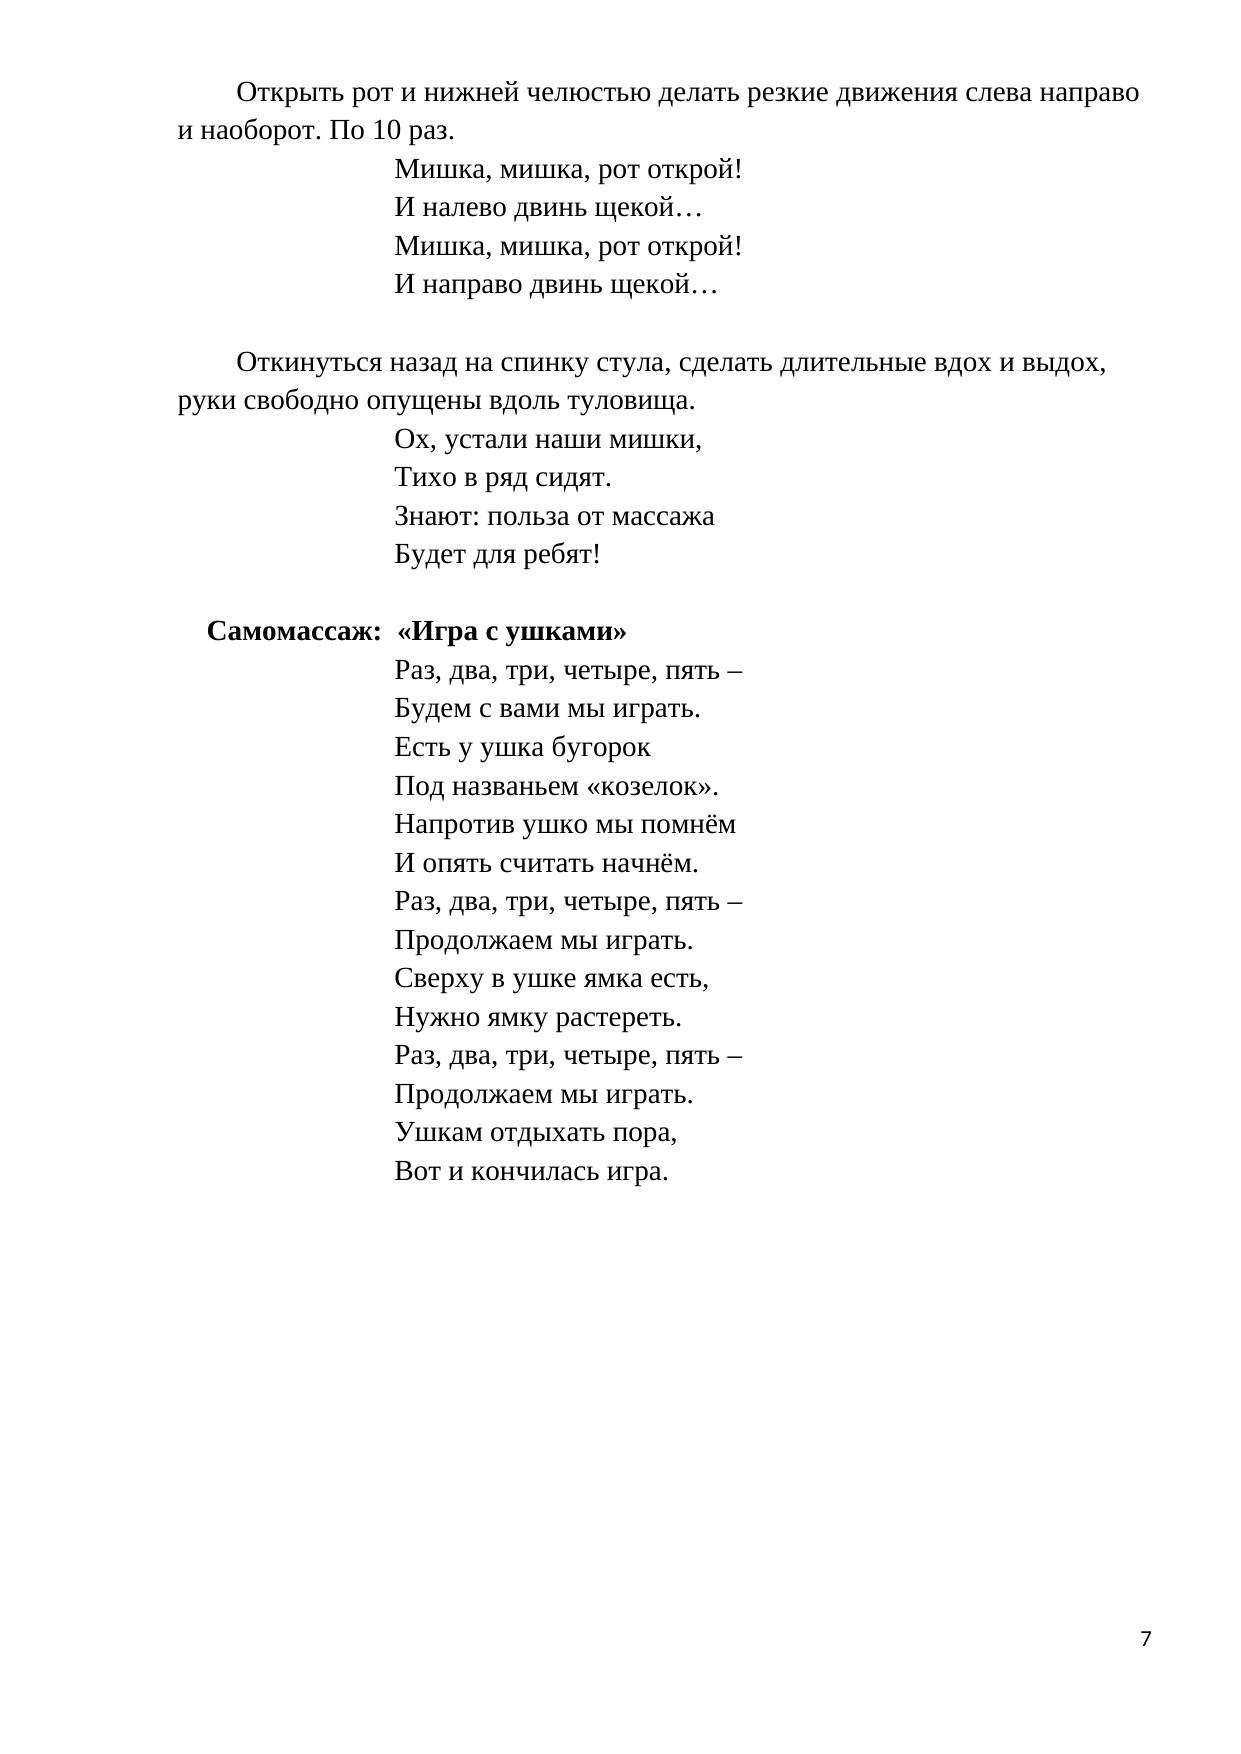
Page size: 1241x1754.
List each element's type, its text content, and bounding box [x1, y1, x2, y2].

text Под названьем «козелок». [335, 768, 1152, 801]
text Продолжаем мы играть. [335, 922, 1152, 955]
text Будет для ребят! [335, 536, 1152, 570]
text Сверху в ушке ямка есть, [335, 960, 1152, 994]
text Мишка, мишка, рот открой! [335, 151, 1152, 184]
text Открыть рот и нижней челюстью делать резкие движения слева направо и наоборот. По 10 раз. [177, 74, 1152, 146]
text Ох, устали наши мишки, [335, 421, 1152, 454]
text Самомассаж: «Игра с ушками» [177, 613, 1152, 647]
text Напротив ушко мы помнём [335, 806, 1152, 840]
text Мишка, мишка, рот открой! [335, 228, 1152, 262]
text Раз, два, три, четыре, пять – [335, 1037, 1152, 1071]
text Продолжаем мы играть. [335, 1076, 1152, 1109]
text Будем с вами мы играть. [335, 691, 1152, 724]
text Откинуться назад на спинку стула, сделать длительные вдох и выдох, руки свободно опущены вдоль туловища. [177, 344, 1152, 416]
text Ушкам отдыхать пора, [335, 1114, 1152, 1148]
text И опять считать начнём. [335, 845, 1152, 878]
text Раз, два, три, четыре, пять – [335, 652, 1152, 686]
text И налево двинь щекой… [335, 189, 1152, 223]
text Раз, два, три, четыре, пять – [335, 883, 1152, 917]
text И направо двинь щекой… [335, 267, 1152, 300]
text Есть у ушка бугорок [335, 729, 1152, 763]
text Знают: польза от массажа [335, 498, 1152, 531]
text Вот и кончилась игра. [335, 1153, 1152, 1187]
text Тихо в ряд сидят. [335, 459, 1152, 493]
text Нужно ямку растереть. [335, 999, 1152, 1032]
